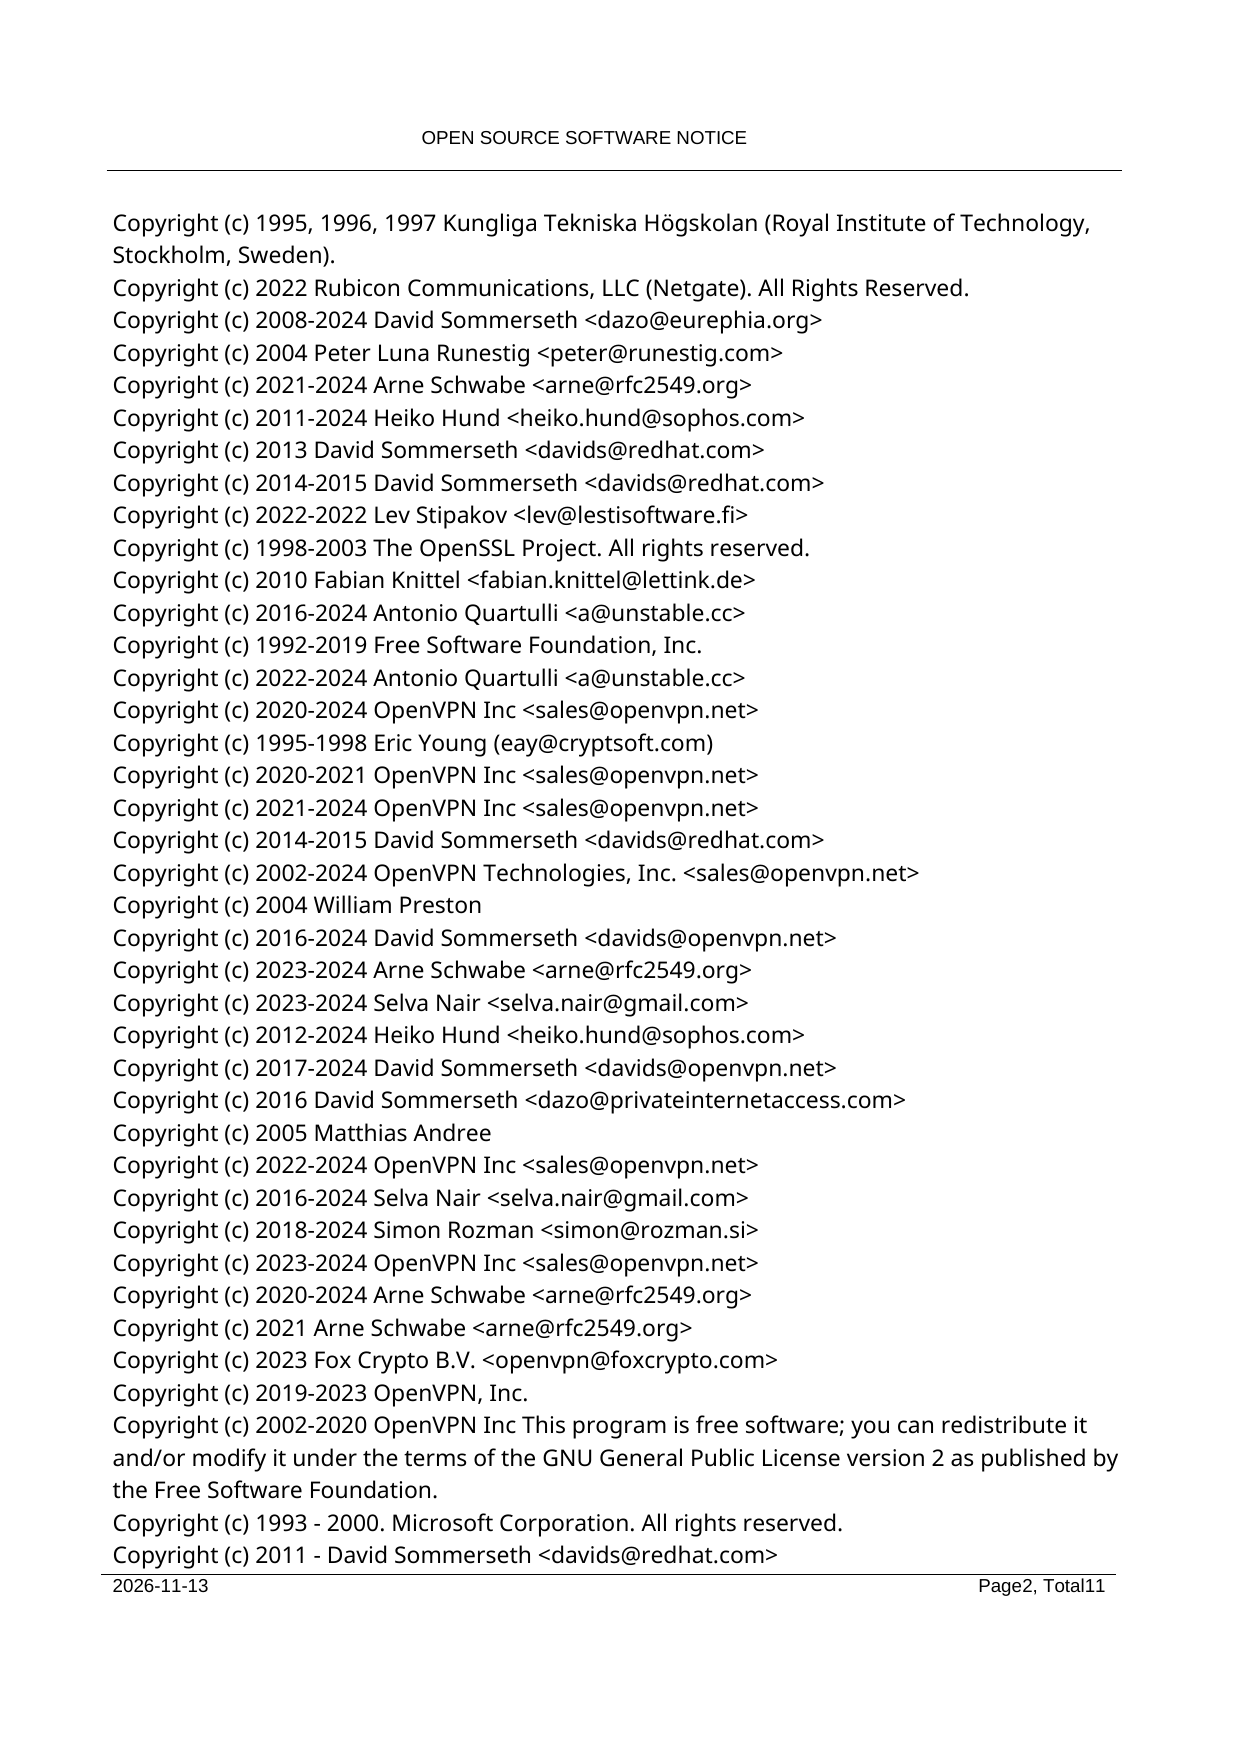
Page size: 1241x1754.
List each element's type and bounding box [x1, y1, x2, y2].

text [112, 206, 1128, 1571]
